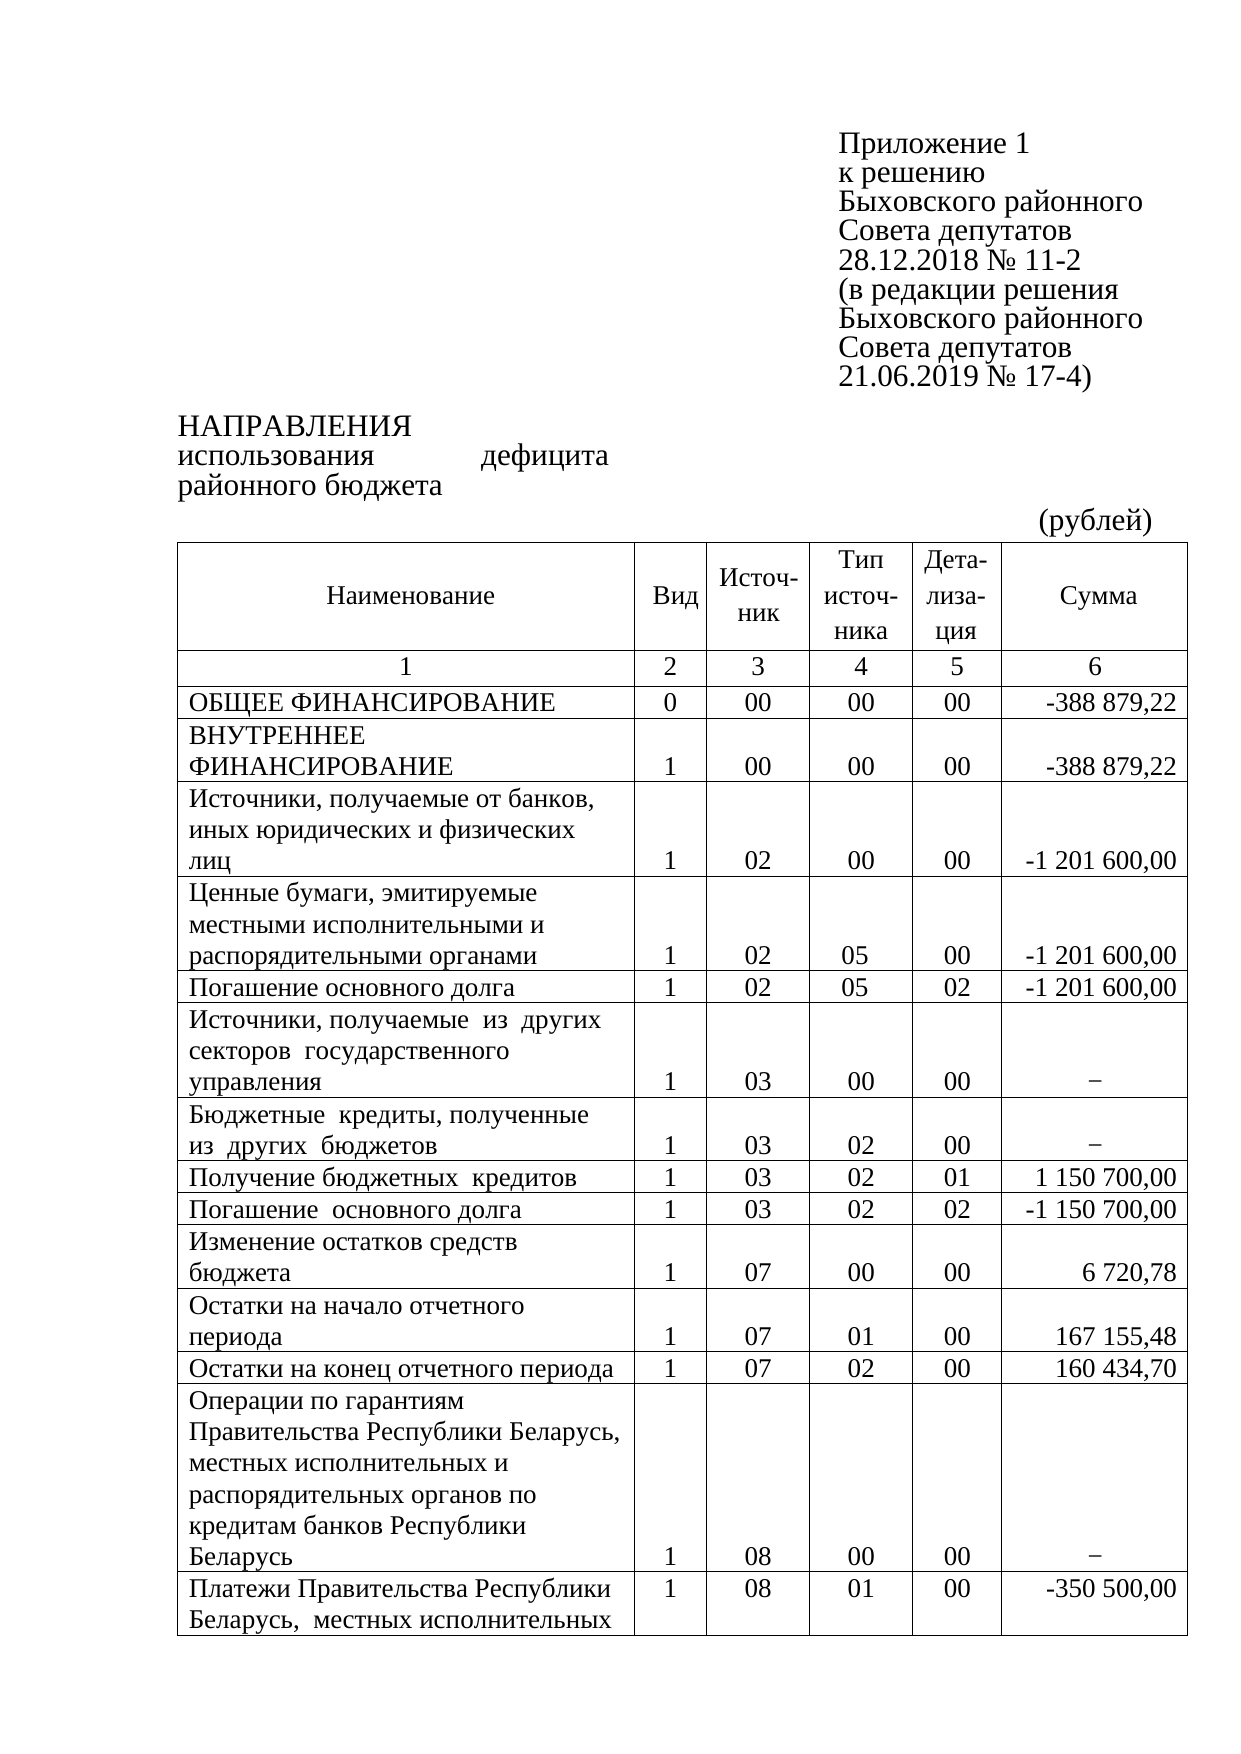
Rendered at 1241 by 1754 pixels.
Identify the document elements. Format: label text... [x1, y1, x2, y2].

table_cell 00 [913, 1098, 1001, 1160]
table_cell 2 [635, 651, 706, 686]
table_cell 1 [635, 1352, 706, 1383]
table_cell 1 [635, 877, 706, 970]
table_cell 1 [635, 719, 706, 781]
table_cell 1 [635, 1003, 706, 1097]
table_cell 03 [707, 1098, 809, 1160]
table_cell 00 [913, 1289, 1001, 1351]
table_cell 160 434,70 [1002, 1352, 1187, 1383]
table_cell 1 [635, 1384, 706, 1571]
table_cell 03 [707, 1193, 809, 1224]
table_cell 1 [178, 651, 634, 686]
table_cell 00 [810, 1384, 912, 1571]
table_cell 01 [810, 1289, 912, 1351]
table_cell 02 [810, 1098, 912, 1160]
table_cell 6 720,78 [1002, 1225, 1187, 1288]
table_cell 5 [913, 651, 1001, 686]
table_cell 02 [707, 877, 809, 970]
table_cell 1 [635, 1572, 706, 1634]
table_cell 00 [810, 782, 912, 876]
table_cell 03 [707, 1161, 809, 1192]
table_cell -388 879,22 [1002, 687, 1187, 718]
table_cell -1 201 600,00 [1002, 782, 1187, 876]
table_cell 05 [810, 877, 912, 970]
table_cell Источники, получаемые из других секторов государственного управления [178, 1003, 634, 1097]
table_header Сумма [1002, 543, 1187, 649]
table_cell ВНУТРЕННЕЕ ФИНАНСИРОВАНИЕ [178, 719, 634, 781]
table_cell 00 [810, 687, 912, 718]
table_cell 1 [635, 1193, 706, 1224]
table_cell 00 [810, 1003, 912, 1097]
table_cell 3 [707, 651, 809, 686]
table_cell 00 [707, 687, 809, 718]
table_cell НАПРАВЛЕНИЯ использования дефицита районного бюджета [166, 413, 620, 501]
table_header Наименование [178, 543, 634, 649]
table_header Приложение 1 к решению Быховского районного Совета депутатов 28.12.2018 № 11-2 (в редакции решения Быховского районного Совета депутатов 21.06.2019 № 17-4) [827, 130, 1196, 413]
text (рублей) [177, 501, 1181, 537]
table_cell 1 [635, 971, 706, 1002]
table_header Тип источ-ника [810, 543, 912, 649]
table_cell 02 [913, 971, 1001, 1002]
table_cell -350 500,00 [1002, 1572, 1187, 1634]
table_cell 6 [1002, 651, 1187, 686]
table_cell 00 [913, 1572, 1001, 1634]
table_header Источ-ник [707, 543, 809, 649]
table_cell ОБЩЕЕ ФИНАНСИРОВАНИЕ [178, 687, 634, 718]
table_cell − [1002, 1003, 1187, 1097]
table_cell 07 [707, 1225, 809, 1288]
table_cell 1 150 700,00 [1002, 1161, 1187, 1192]
table_cell -1 201 600,00 [1002, 971, 1187, 1002]
table_cell 1 [635, 1161, 706, 1192]
table_header Вид [635, 543, 706, 649]
table_cell 07 [707, 1289, 809, 1351]
table_cell Изменение остатков средств бюджета [178, 1225, 634, 1288]
table_cell 02 [707, 971, 809, 1002]
table_cell 02 [810, 1352, 912, 1383]
table_cell 1 [635, 1098, 706, 1160]
table_cell 07 [707, 1352, 809, 1383]
table_cell 1 [635, 1289, 706, 1351]
table_cell 00 [913, 1384, 1001, 1571]
table_cell Бюджетные кредиты, полученные из других бюджетов [178, 1098, 634, 1160]
table_cell 0 [635, 687, 706, 718]
table_cell 02 [810, 1193, 912, 1224]
table_cell 08 [707, 1384, 809, 1571]
table_cell -1 201 600,00 [1002, 877, 1187, 970]
table_cell 00 [913, 877, 1001, 970]
table_cell -388 879,22 [1002, 719, 1187, 781]
table_cell Получение бюджетных кредитов [178, 1161, 634, 1192]
table_cell 1 [635, 1225, 706, 1288]
table_cell 01 [810, 1572, 912, 1634]
table_cell 00 [707, 719, 809, 781]
table_cell 167 155,48 [1002, 1289, 1187, 1351]
table_cell 00 [913, 1003, 1001, 1097]
table_cell 02 [810, 1161, 912, 1192]
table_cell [178, 1572, 634, 1634]
table_cell 00 [810, 1225, 912, 1288]
table_cell 03 [707, 1003, 809, 1097]
table_cell Остатки на конец отчетного периода [178, 1352, 634, 1383]
table_cell -1 150 700,00 [1002, 1193, 1187, 1224]
table_cell Ценные бумаги, эмитируемые местными исполнительными и распорядительными органами [178, 877, 634, 970]
table_cell 00 [913, 1225, 1001, 1288]
table_cell 00 [913, 719, 1001, 781]
table_cell 02 [913, 1193, 1001, 1224]
table_cell 00 [913, 1352, 1001, 1383]
table_cell − [1002, 1384, 1187, 1571]
table_cell Погашение основного долга [178, 1193, 634, 1224]
table_cell Источники, получаемые от банков, иных юридических и физических лиц [178, 782, 634, 876]
table_cell 01 [913, 1161, 1001, 1192]
table_cell 02 [707, 782, 809, 876]
table_cell 00 [810, 719, 912, 781]
table_cell 1 [635, 782, 706, 876]
table_cell Погашение основного долга [178, 971, 634, 1002]
table_cell 05 [810, 971, 912, 1002]
table_cell 00 [913, 782, 1001, 876]
table_cell − [1002, 1098, 1187, 1160]
table_cell 08 [707, 1572, 809, 1634]
table_cell Операции по гарантиям Правительства Республики Беларусь, местных исполнительных и распорядительных органов по кредитам банков Республики Беларусь [178, 1384, 634, 1571]
table_cell Остатки на начало отчетного периода [178, 1289, 634, 1351]
table_cell 4 [810, 651, 912, 686]
table_cell 00 [913, 687, 1001, 718]
table_header Дета-лиза-ция [913, 543, 1001, 649]
